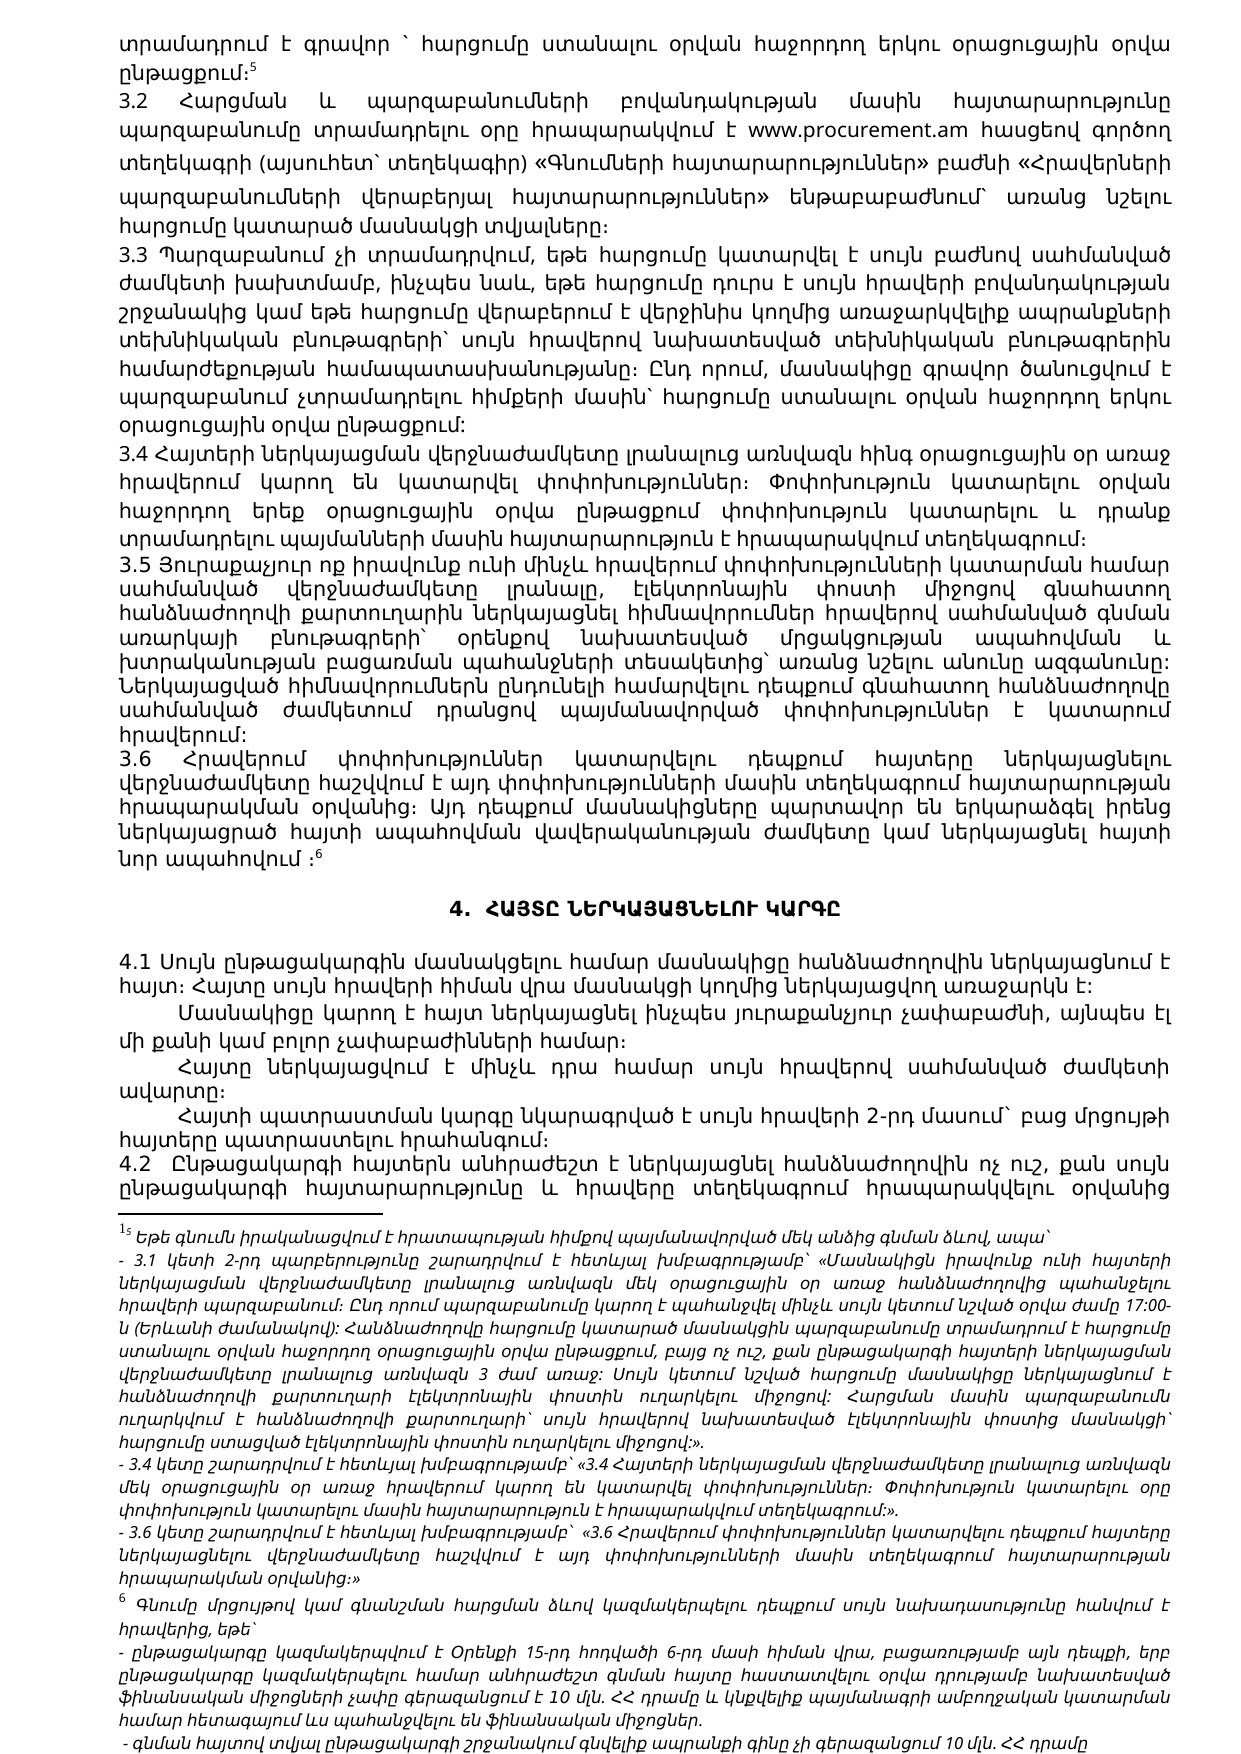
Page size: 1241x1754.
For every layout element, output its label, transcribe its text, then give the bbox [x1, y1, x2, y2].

text Հայտի պատրաստման կարգը նկարագրված է սույն հրավերի 2-րդ մասում` բաց մրցույթի հայտերը պատրաստելու հրահանգում։ [118, 1104, 1171, 1152]
text 4. ՀԱՅՏԸ ՆԵՐԿԱՅԱՑՆԵԼՈՒ ԿԱՐԳԸ [118, 897, 1171, 921]
text 4.1 Սույն ընթացակարգին մասնակցելու համար մասնակիցը հանձնաժողովին ներկայացնում է հայտ։ Հայտը սույն հրավերի հիման վրա մասնակցի կողմից ներկայացվող առաջարկն է: [118, 950, 1171, 998]
text 3.3 Պարզաբանում չի տրամադրվում, եթե հարցումը կատարվել է սույն բաժնով սահմանված ժամկետի խախտմամբ, ինչպես նաև, եթե հարցումը դուրս է սույն հրավերի բովանդակության շրջանակից կամ եթե հարցումը վերաբերում է վերջինիս կողմից առաջարկվելիք ապրանքների տեխնիկական բնութագրերի` սույն հրավերով նախատեսված տեխնիկական բնութագրերին համարժեքության համապատասխանությանը։ Ընդ որում, մասնակիցը գրավոր ծանուցվում է պարզաբանում չտրամադրելու հիմքերի մասին` հարցումը ստանալու օրվան հաջորդող երկու օրացուցային օրվա ընթացքում: [118, 240, 1171, 439]
text 3.4 Հայտերի ներկայացման վերջնաժամկետը լրանալուց առնվազն հինգ օրացուցային օր առաջ հրավերում կարող են կատարվել փոփոխություններ։ Փոփոխություն կատարելու օրվան հաջորդող երեք օրացուցային օրվա ընթացքում փոփոխություն կատարելու և դրանք տրամադրելու պայմանների մասին հայտարարություն է հրապարակվում տեղեկագրում։ [118, 439, 1171, 553]
text 3.6 Հրավերում փոփոխություններ կատարվելու դեպքում հայտերը ներկայացնելու վերջնաժամկետը հաշվվում է այդ փոփոխությունների մասին տեղեկագրում հայտարարության հրապարակման օրվանից։ Այդ դեպքում մասնակիցները պարտավոր են երկարաձգել իրենց ներկայացրած հայտի ապահովման վավերականության ժամկետը կամ ներկայացնել հայտի նոր ապահովում։6 [118, 747, 1171, 872]
text 3.5 Յուրաքաչյուր ոք իրավունք ունի մինչև հրավերում փոփոխությունների կատարման համար սահմանված վերջնաժամկետը լրանալը, էլեկտրոնային փոստի միջոցով գնահատող հանձնաժողովի քարտուղարին ներկայացնել հիմնավորումներ հրավերով սահմանված գնման առարկայի բնութագրերի՝ օրենքով նախատեսված մրցակցության ապահովման և խտրականության բացառման պահանջների տեսակետից՝ առանց նշելու անունը ազգանունը: Ներկայացված հիմնավորումներն ընդունելի համարվելու դեպքում գնահատող հանձնաժողովը սահմանված ժամկետում դրանցով պայմանավորված փոփոխություններ է կատարում հրավերում: [118, 553, 1171, 747]
text Հայտը ներկայացվում է մինչև դրա համար սույն հրավերով սահմանված ժամկետի ավարտը։ [118, 1055, 1171, 1104]
text 4.2 Ընթացակարգի հայտերն անհրաժեշտ է ներկայացնել հանձնաժողովին ոչ ուշ, քան սույն ընթացակարգի հայտարարությունը և հրավերը տեղեկագրում հրապարակվելու օրվանից հաշված «7»րդ օրվա ժամը «11.00»-ն «ՀՀ Արարատի մարզ Մրգավանի միջնակարգ դպրոց ՊՈԱԿ Իսահակյան 45/1 » հասցեով։ [118, 1152, 1171, 1201]
text 3.2 Հարցման և պարզաբանումների բովանդակության մասին հայտարարությունը պարզաբանումը տրամադրելու օրը հրապարակվում է www.procurement.am հասցեով գործող տեղեկագրի (այսուհետ` տեղեկագիր) «Գնումների հայտարարություններ» բաժնի «Հրավերների պարզաբանումների վերաբերյալ հայտարարություններ» ենթաբաբաժնում` առանց նշելու հարցումը կատարած մասնակցի տվյալները։ [118, 86, 1171, 240]
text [118, 29, 1171, 86]
text Մասնակիցը կարող է հայտ ներկայացնել ինչպես յուրաքանչյուր չափաբաժնի, այնպես էլ մի քանի կամ բոլոր չափաբաժինների համար։ [118, 998, 1171, 1055]
